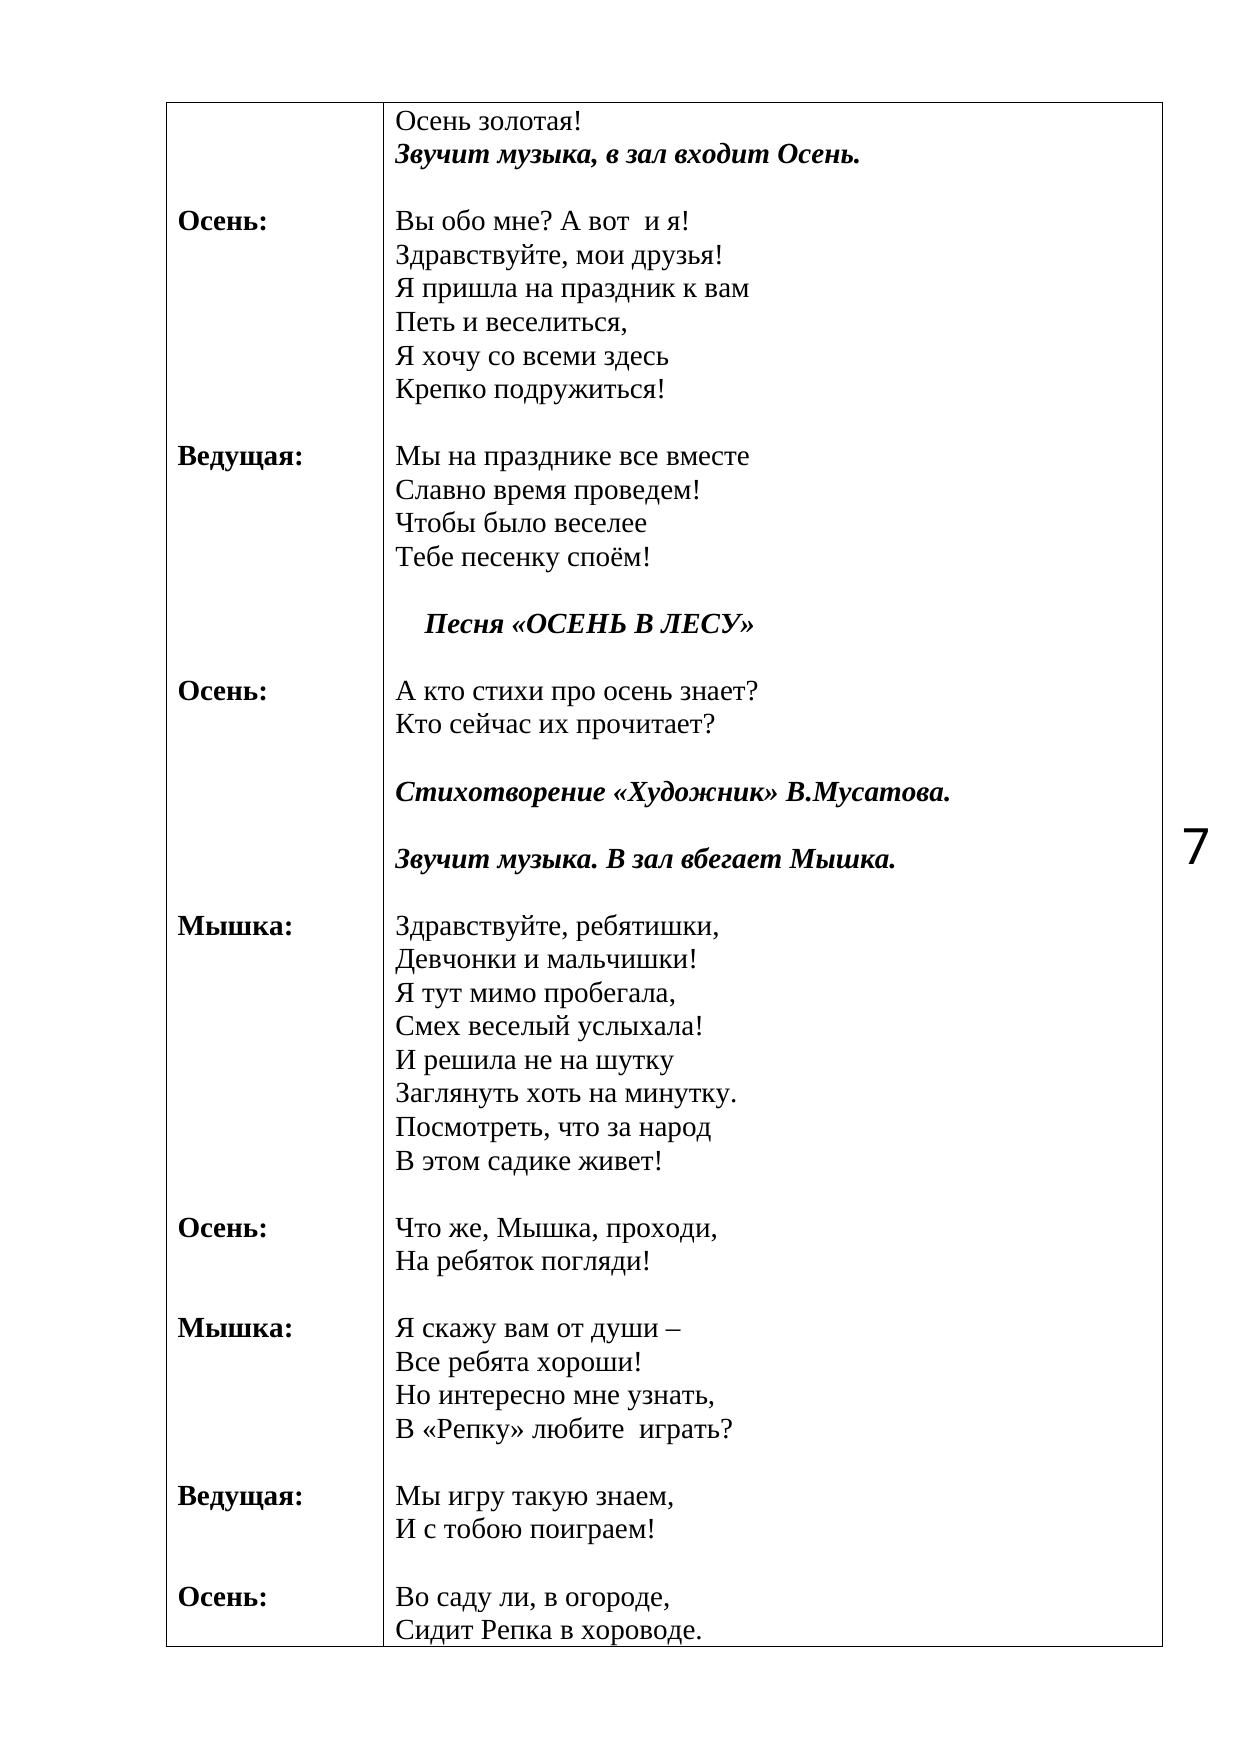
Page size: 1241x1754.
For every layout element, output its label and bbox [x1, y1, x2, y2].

table_header [167, 103, 383, 1646]
table_header [384, 103, 1162, 1646]
